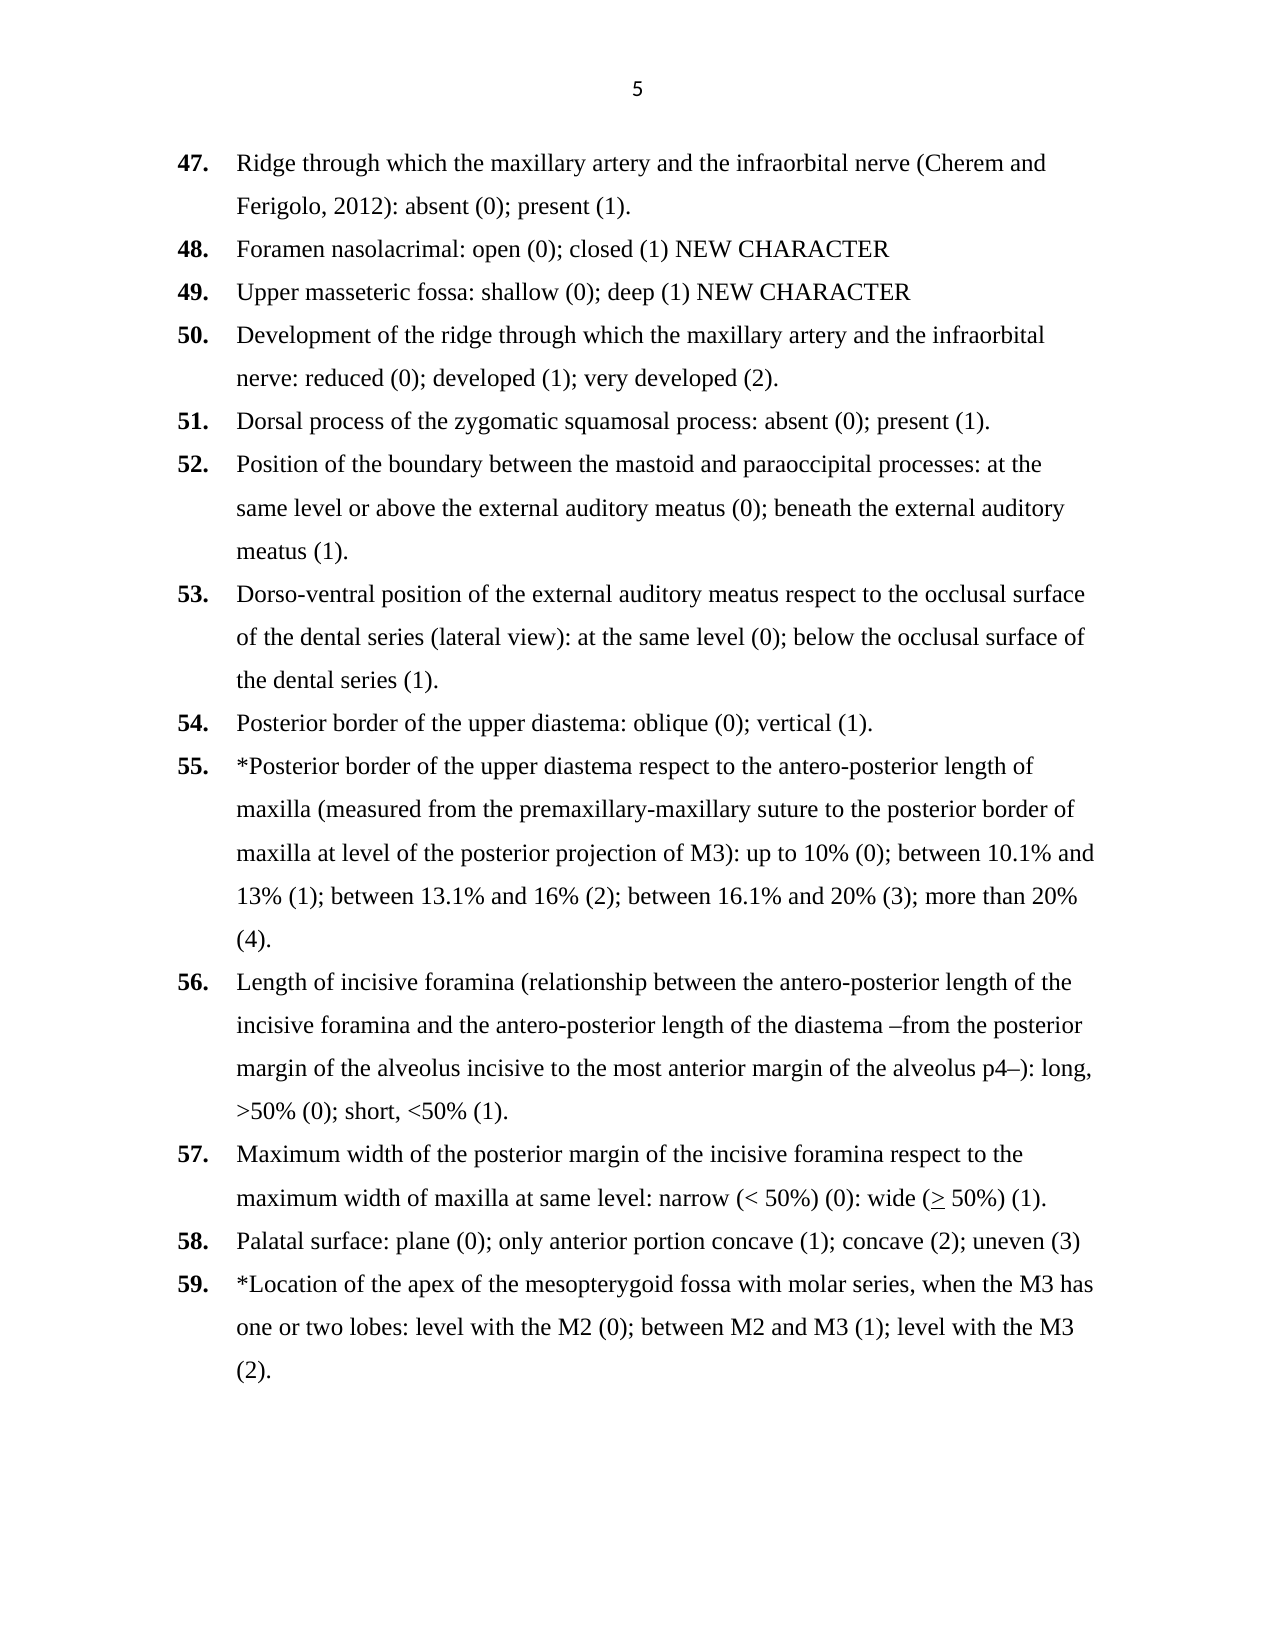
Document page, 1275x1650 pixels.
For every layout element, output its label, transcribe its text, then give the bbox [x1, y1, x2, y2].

list Dorsal process of the zygomatic squamosal process: absent (0); present (1). [177, 406, 1098, 435]
list Ridge through which the maxillary artery and the infraorbital nerve (Cherem and Ferigolo, 2012): absent (0); present (1). [177, 148, 1098, 219]
list *Posterior border of the upper diastema respect to the antero-posterior length of maxilla (measured from the premaxillary-maxillary suture to the posterior border of maxilla at level of the posterior projection of M3): up to 10% (0); between 10.1% and 13% (1); between 13.1% and 16% (2); between 16.1% and 20% (3); more than 20% (4). [177, 751, 1098, 953]
list Palatal surface: plane (0); only anterior portion concave (1); concave (2); uneven (3) [177, 1226, 1098, 1254]
list *Location of the apex of the mesopterygoid fossa with molar series, when the M3 has one or two lobes: level with the M2 (0); between M2 and M3 (1); level with the M3 (2). [177, 1269, 1098, 1384]
list Upper masseteric fossa: shallow (0); deep (1) NEW CHARACTER [177, 277, 1098, 306]
list Length of incisive foramina (relationship between the antero-posterior length of the incisive foramina and the antero-posterior length of the diastema –from the posterior margin of the alveolus incisive to the most anterior margin of the alveolus p4–): long, >50% (0); short, <50% (1). [177, 967, 1098, 1125]
list Position of the boundary between the mastoid and paraoccipital processes: at the same level or above the external auditory meatus (0); beneath the external auditory meatus (1). [177, 449, 1098, 564]
list Maximum width of the posterior margin of the incisive foramina respect to the maximum width of maxilla at same level: narrow (< 50%) (0): wide (> 50%) (1). [177, 1139, 1098, 1211]
list Posterior border of the upper diastema: oblique (0); vertical (1). [177, 708, 1098, 737]
list Dorso-ventral position of the external auditory meatus respect to the occlusal surface of the dental series (lateral view): at the same level (0); below the occlusal surface of the dental series (1). [177, 579, 1098, 694]
list Development of the ridge through which the maxillary artery and the infraorbital nerve: reduced (0); developed (1); very developed (2). [177, 320, 1098, 392]
list Foramen nasolacrimal: open (0); closed (1) NEW CHARACTER [177, 234, 1098, 263]
